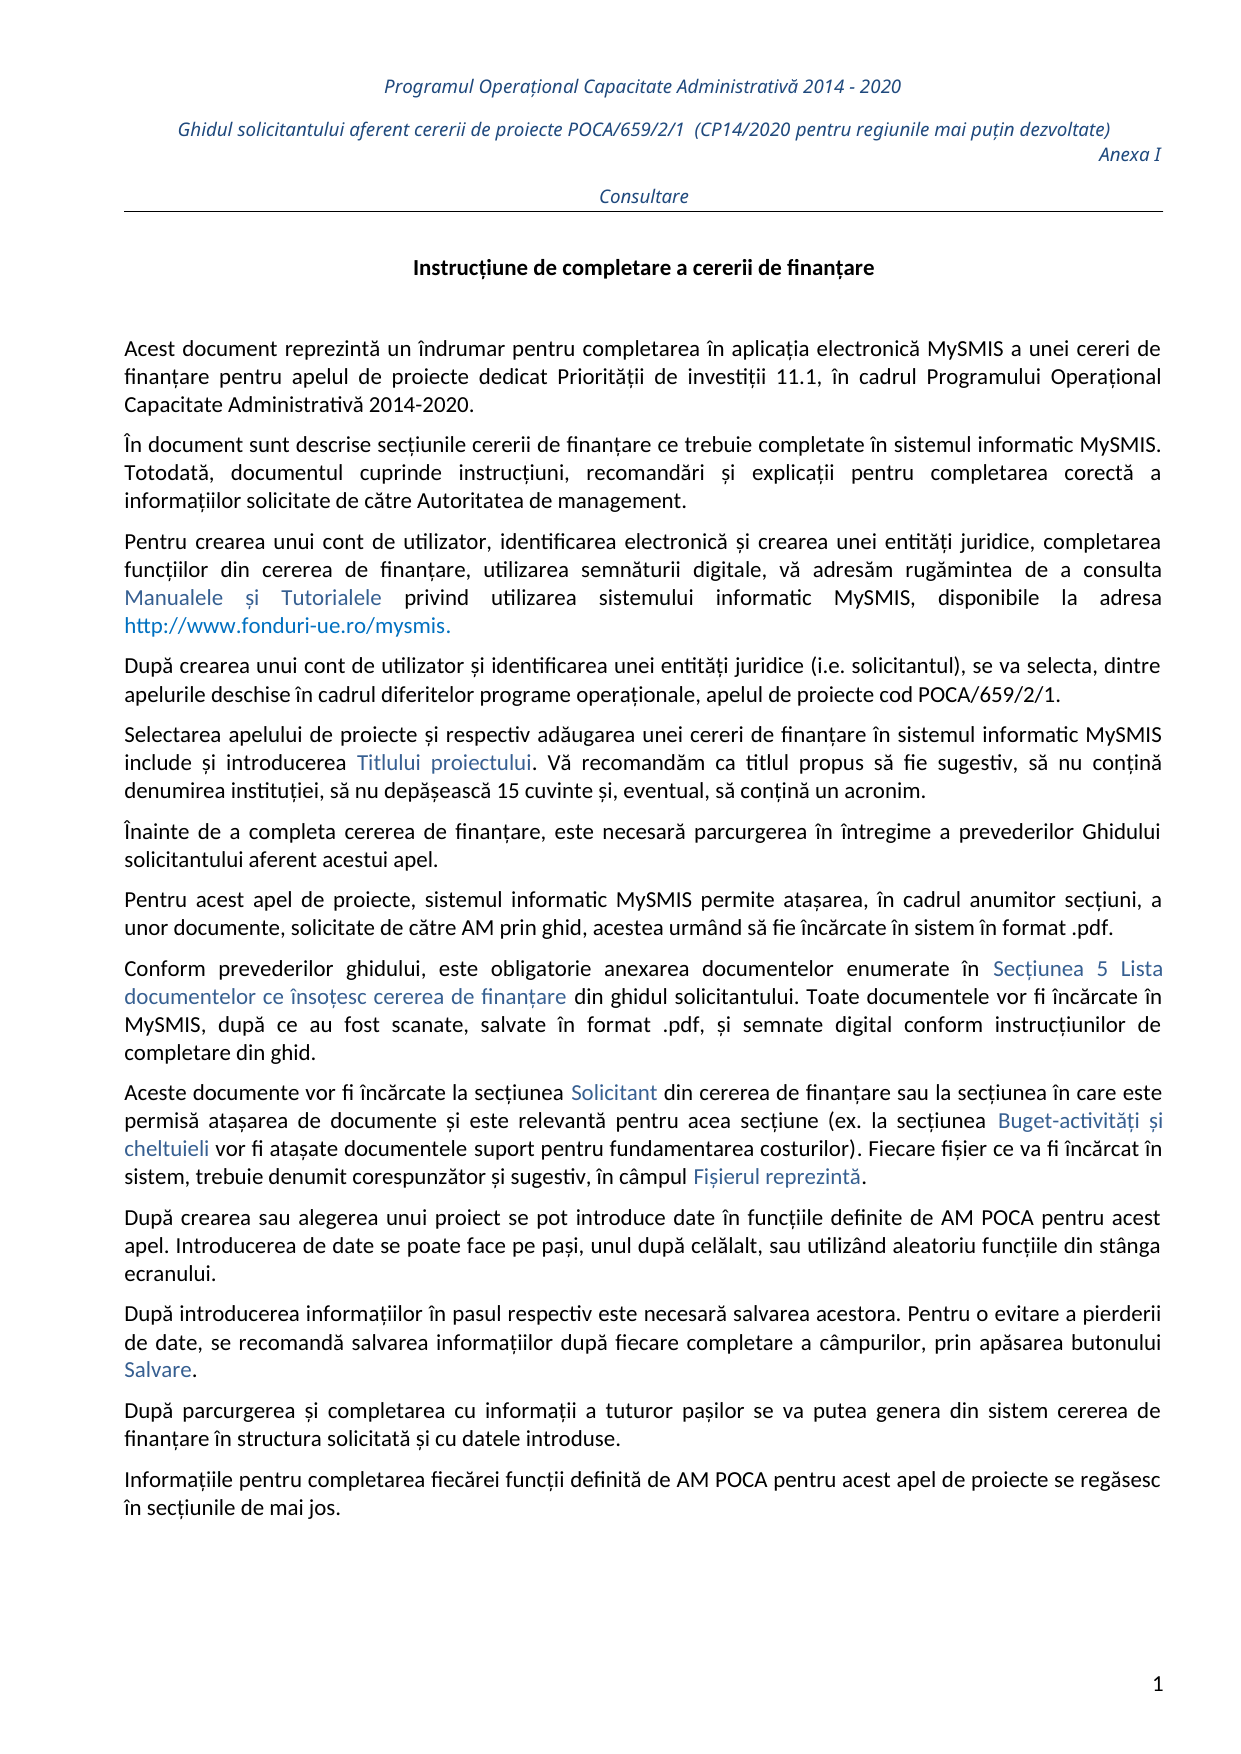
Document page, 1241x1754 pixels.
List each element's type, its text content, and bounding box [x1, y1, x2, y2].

text Instrucțiune de completare a cererii de finanțare [124, 253, 1163, 281]
text Acest document reprezintă un îndrumar pentru completarea în aplicația electronică MySMIS a unei cereri de finanțare pentru apelul de proiecte dedicat Priorității de investiții 11.1, în cadrul Programului Operațional Capacitate Administrativă 2014-2020. [124, 334, 1163, 418]
text Informațiile pentru completarea fiecărei funcții definită de AM POCA pentru acest apel de proiecte se regăsesc în secțiunile de mai jos. [124, 1465, 1163, 1521]
text După parcurgerea și completarea cu informații a tuturor pașilor se va putea genera din sistem cererea de finanțare în structura solicitată și cu datele introduse. [124, 1396, 1163, 1452]
text După crearea sau alegerea unui proiect se pot introduce date în funcțiile definite de AM POCA pentru acest apel. Introducerea de date se poate face pe pași, unul după celălalt, sau utilizând aleatoriu funcțiile din stânga ecranului. [124, 1203, 1163, 1287]
text Selectarea apelului de proiecte și respectiv adăugarea unei cereri de finanțare în sistemul informatic MySMIS include și introducerea Titlului proiectului. Vă recomandăm ca titlul propus să fie sugestiv, să nu conțină denumirea instituției, să nu depășească 15 cuvinte și, eventual, să conțină un acronim. [124, 720, 1163, 804]
text După crearea unui cont de utilizator și identificarea unei entități juridice (i.e. solicitantul), se va selecta, dintre apelurile deschise în cadrul diferitelor programe operaționale, apelul de proiecte cod POCA/659/2/1. [124, 652, 1163, 708]
text Înainte de a completa cererea de finanțare, este necesară parcurgerea în întregime a prevederilor Ghidului solicitantului aferent acestui apel. [124, 817, 1163, 873]
text Conform prevederilor ghidului, este obligatorie anexarea documentelor enumerate în Secțiunea 5 Lista documentelor ce însoțesc cererea de finanțare din ghidul solicitantului. Toate documentele vor fi încărcate în MySMIS, după ce au fost scanate, salvate în format .pdf, și semnate digital conform instrucțiunilor de completare din ghid. [124, 954, 1163, 1066]
text Aceste documente vor fi încărcate la secțiunea Solicitant din cererea de finanțare sau la secțiunea în care este permisă atașarea de documente și este relevantă pentru acea secțiune (ex. la secțiunea Buget-activități și cheltuieli vor fi atașate documentele suport pentru fundamentarea costurilor). Fiecare fișier ce va fi încărcat în sistem, trebuie denumit corespunzător și sugestiv, în câmpul Fişierul reprezintă. [124, 1078, 1163, 1191]
text Pentru crearea unui cont de utilizator, identificarea electronică și crearea unei entități juridice, completarea funcțiilor din cererea de finanțare, utilizarea semnăturii digitale, vă adresăm rugămintea de a consulta Manualele și Tutorialele privind utilizarea sistemului informatic MySMIS, disponibile la adresa http://www.fonduri-ue.ro/mysmis. [124, 527, 1163, 639]
text După introducerea informațiilor în pasul respectiv este necesară salvarea acestora. Pentru o evitare a pierderii de date, se recomandă salvarea informațiilor după fiecare completare a câmpurilor, prin apăsarea butonului Salvare. [124, 1299, 1163, 1384]
text Pentru acest apel de proiecte, sistemul informatic MySMIS permite atașarea, în cadrul anumitor secțiuni, a unor documente, solicitate de către AM prin ghid, acestea urmând să fie încărcate în sistem în format .pdf. [124, 885, 1163, 941]
text În document sunt descrise secțiunile cererii de finanțare ce trebuie completate în sistemul informatic MySMIS. Totodată, documentul cuprinde instrucțiuni, recomandări și explicații pentru completarea corectă a informațiilor solicitate de către Autoritatea de management. [124, 431, 1163, 514]
